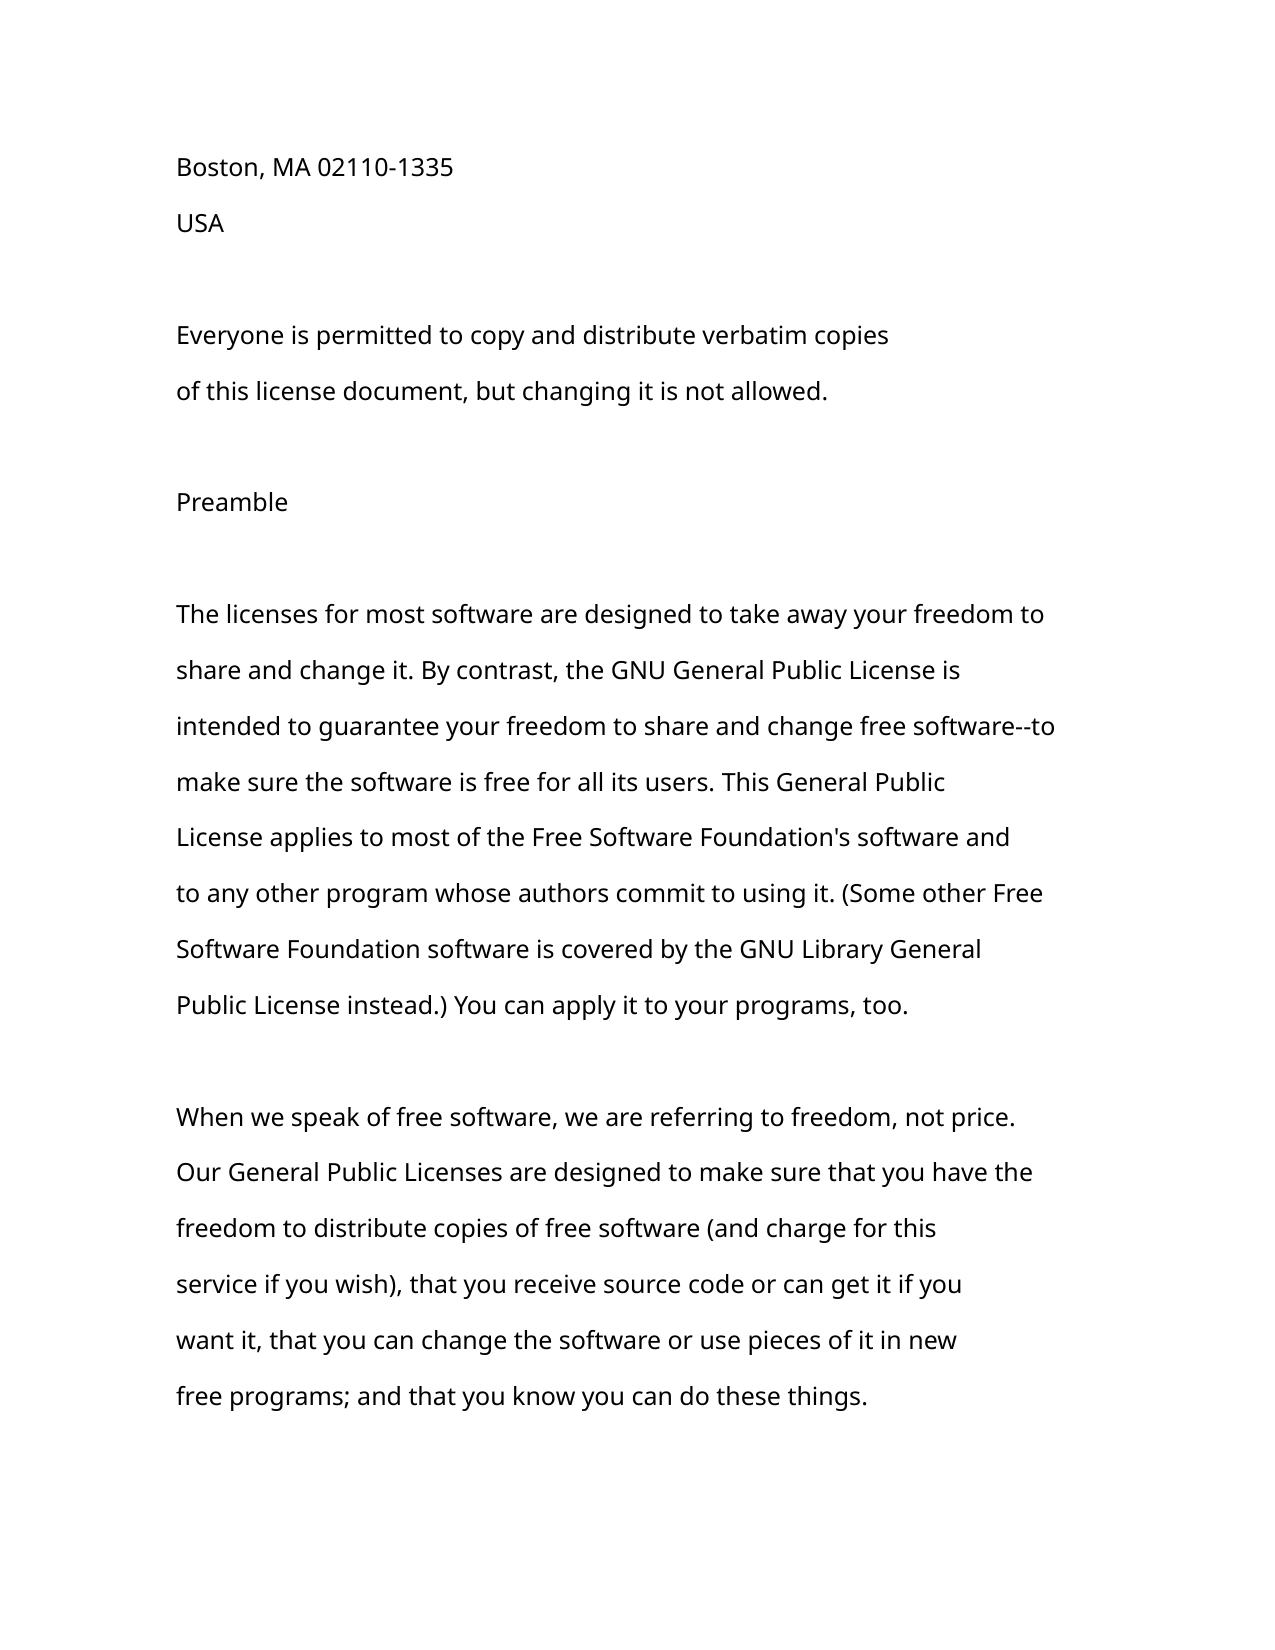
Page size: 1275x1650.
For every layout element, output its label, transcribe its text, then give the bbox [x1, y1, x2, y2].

text share and change it. By contrast, the GNU General Public License is [150, 652, 1125, 687]
text Our General Public Licenses are designed to make sure that you have the [150, 1155, 1125, 1189]
text When we speak of free software, we are referring to freedom, not price. [150, 1099, 1125, 1133]
text USA [150, 206, 1125, 240]
text make sure the software is free for all its users. This General Public [150, 764, 1125, 798]
text Software Foundation software is covered by the GNU Library General [150, 932, 1125, 966]
text Preamble [150, 485, 1125, 519]
text The licenses for most software are designed to take away your freedom to [150, 597, 1125, 631]
text want it, that you can change the software or use pieces of it in new [150, 1322, 1125, 1357]
text to any other program whose authors commit to using it. (Some other Free [150, 876, 1125, 910]
text Boston, MA 02110-1335 [150, 150, 1125, 184]
text License applies to most of the Free Software Foundation's software and [150, 820, 1125, 854]
text Public License instead.) You can apply it to your programs, too. [150, 987, 1125, 1022]
text free programs; and that you know you can do these things. [150, 1378, 1125, 1412]
text intended to guarantee your freedom to share and change free software--to [150, 708, 1125, 742]
text Everyone is permitted to copy and distribute verbatim copies [150, 317, 1125, 352]
text service if you wish), that you receive source code or can get it if you [150, 1267, 1125, 1301]
text freedom to distribute copies of free software (and charge for this [150, 1211, 1125, 1245]
text of this license document, but changing it is not allowed. [150, 373, 1125, 407]
